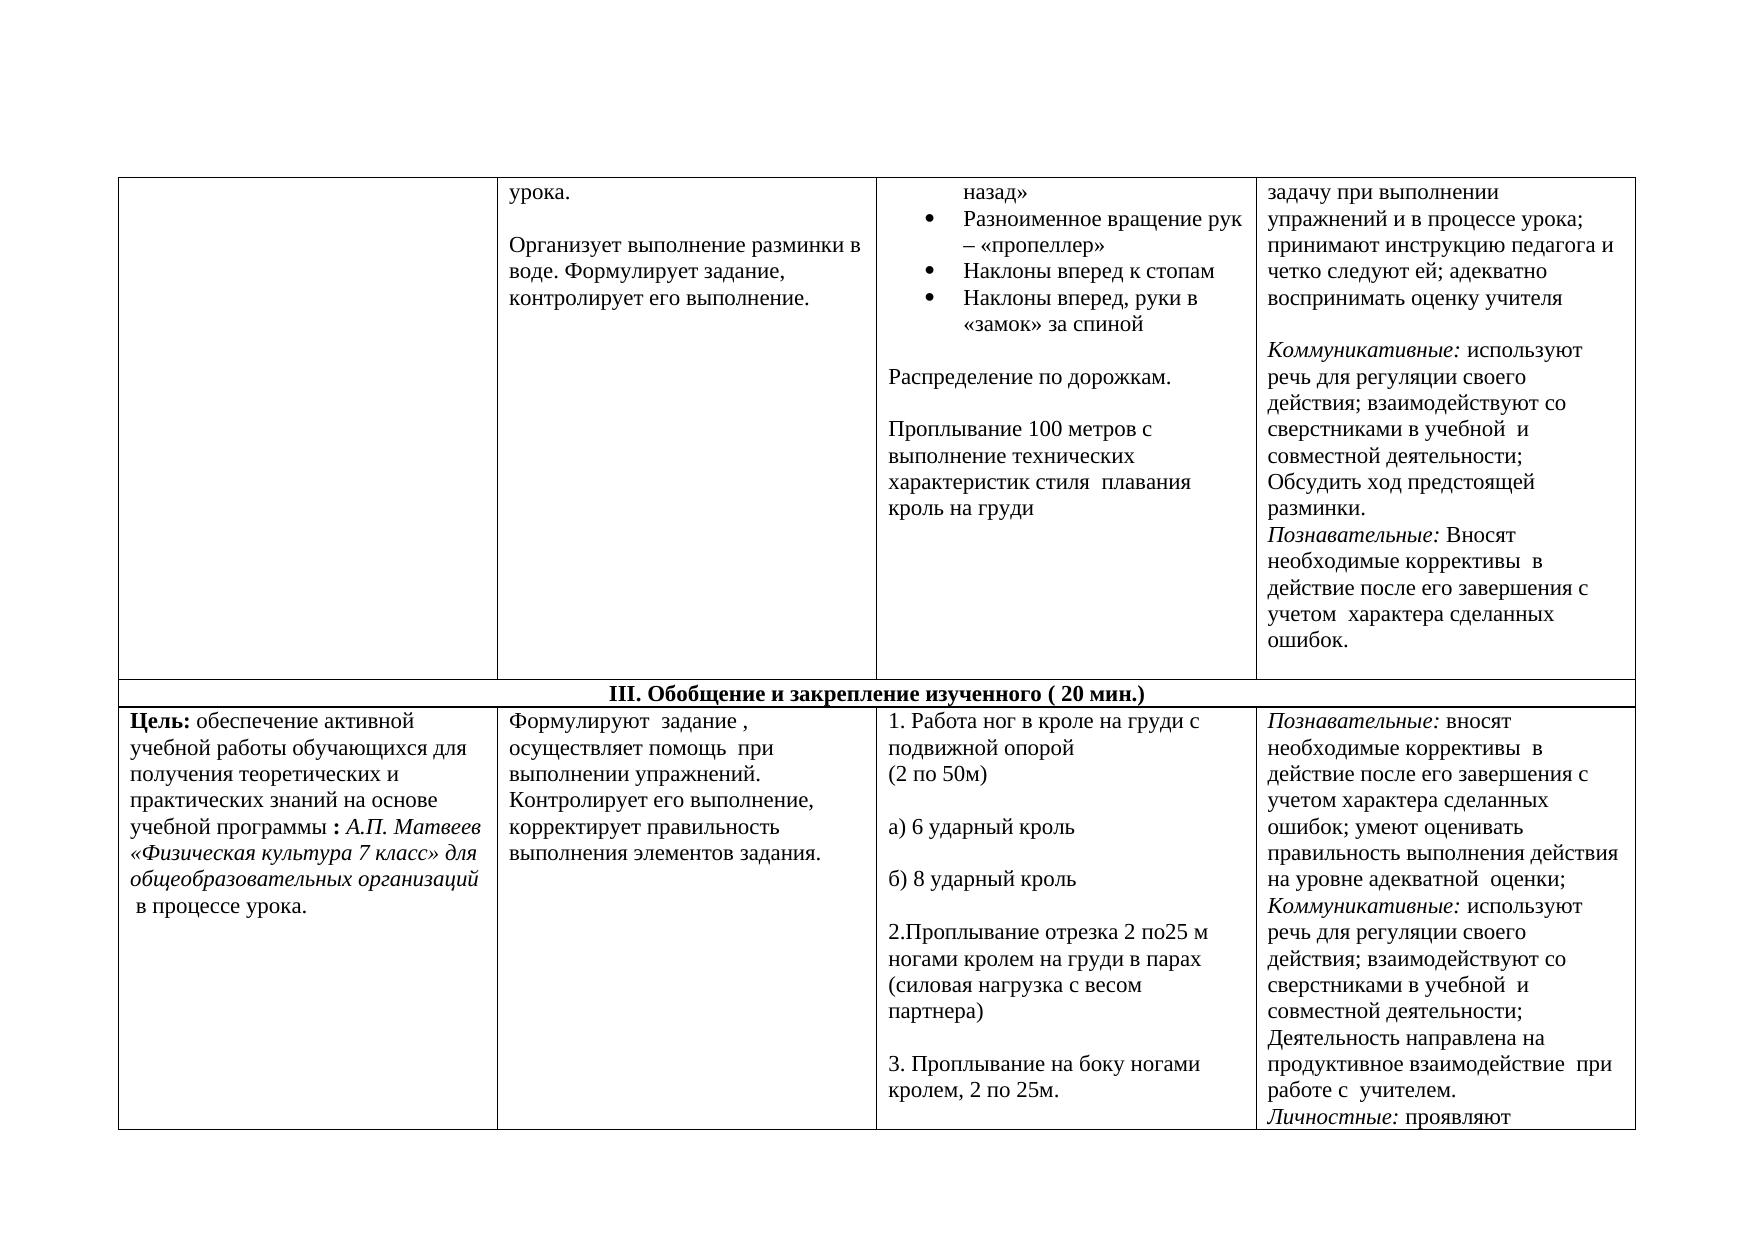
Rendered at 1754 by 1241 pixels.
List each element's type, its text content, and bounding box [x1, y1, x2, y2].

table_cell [1257, 178, 1635, 679]
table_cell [119, 178, 497, 679]
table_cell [498, 708, 876, 1129]
table_cell III. Обобщение и закрепление изученного ( 20 мин.) [119, 680, 1635, 706]
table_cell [877, 178, 1256, 679]
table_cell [119, 708, 497, 1129]
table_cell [498, 178, 876, 679]
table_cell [877, 708, 1256, 1129]
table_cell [1257, 708, 1635, 1129]
